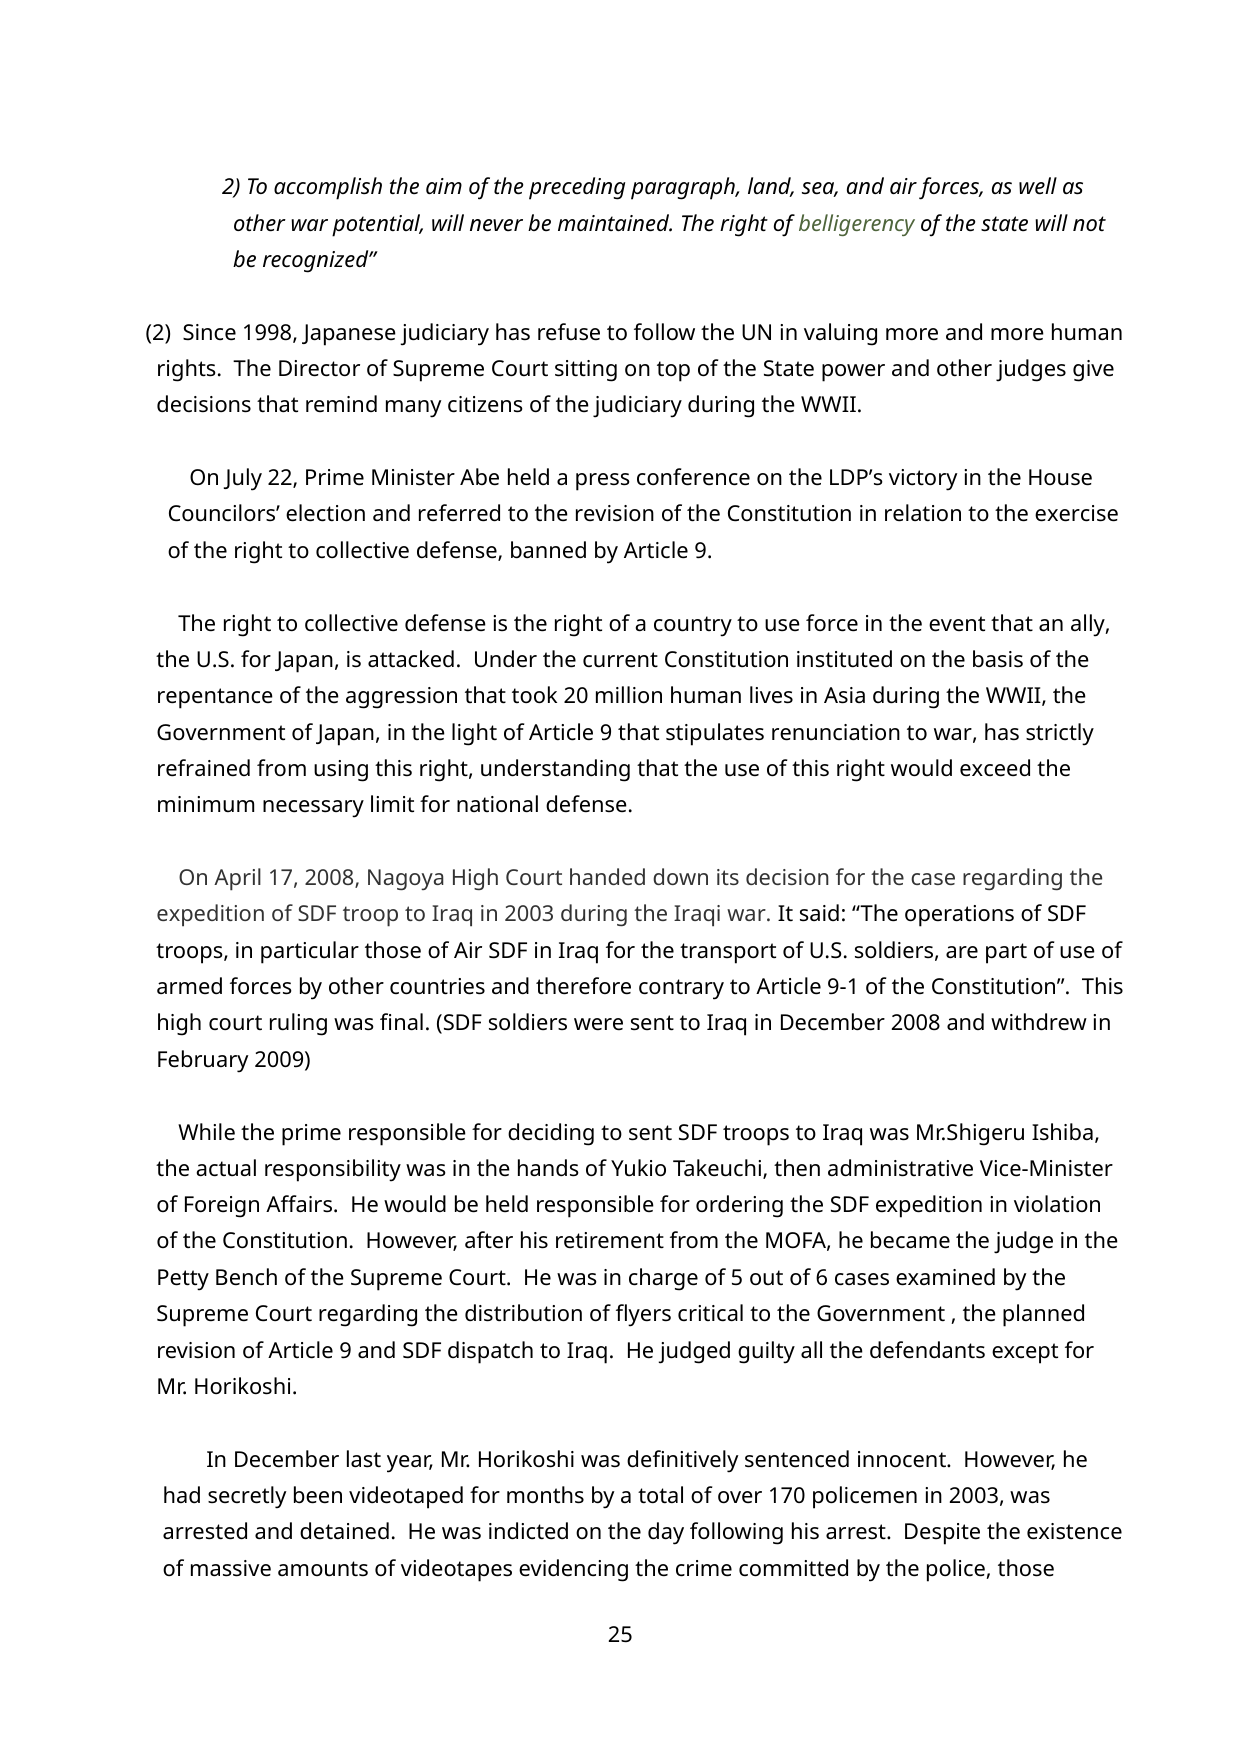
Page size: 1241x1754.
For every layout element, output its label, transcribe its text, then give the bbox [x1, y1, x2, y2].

list 2) To accomplish the aim of the preceding paragraph, land, sea, and air forces, as well as other war potential, will never be maintained. The right of belligerency of the state will not be recognized” [222, 168, 1128, 277]
text On July 22, Prime Minister Abe held a press conference on the LDP’s victory in the House Councilors’ election and referred to the revision of the Constitution in relation to the exercise of the right to collective defense, banned by Article 9. [167, 459, 1128, 568]
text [162, 1440, 1128, 1586]
text The right to collective defense is the right of a country to use force in the event that an ally, the U.S. for Japan, is attacked. Under the current Constitution instituted on the basis of the repentance of the aggression that took 20 million human lives in Asia during the WWII, the Government of Japan, in the light of Article 9 that stipulates renunciation to war, has strictly refrained from using this right, understanding that the use of this right would exceed the minimum necessary limit for national defense. [156, 604, 1128, 822]
text While the prime responsible for deciding to sent SDF troops to Iraq was Mr.Shigeru Ishiba, the actual responsibility was in the hands of Yukio Takeuchi, then administrative Vice-Minister of Foreign Affairs. He would be held responsible for ordering the SDF expedition in violation of the Constitution. However, after his retirement from the MOFA, he became the judge in the Petty Bench of the Supreme Court. He was in charge of 5 out of 6 cases examined by the Supreme Court regarding the distribution of flyers critical to the Government , the planned revision of Article 9 and SDF dispatch to Iraq. He judged guilty all the defendants except for Mr. Horikoshi. [156, 1113, 1128, 1404]
text (2) Since 1998, Japanese judiciary has refuse to follow the UN in valuing more and more human rights. The Director of Supreme Court sitting on top of the State power and other judges give decisions that remind many citizens of the judiciary during the WWII. [145, 313, 1128, 422]
text On April 17, 2008, Nagoya High Court handed down its decision for the case regarding the expedition of SDF troop to Iraq in 2003 during the Iraqi war. It said: “The operations of SDF troops, in particular those of Air SDF in Iraq for the transport of U.S. soldiers, are part of use of armed forces by other countries and therefore contrary to Article 9-1 of the Constitution”. This high court ruling was final. (SDF soldiers were sent to Iraq in December 2008 and withdrew in February 2009) [156, 859, 1128, 1077]
